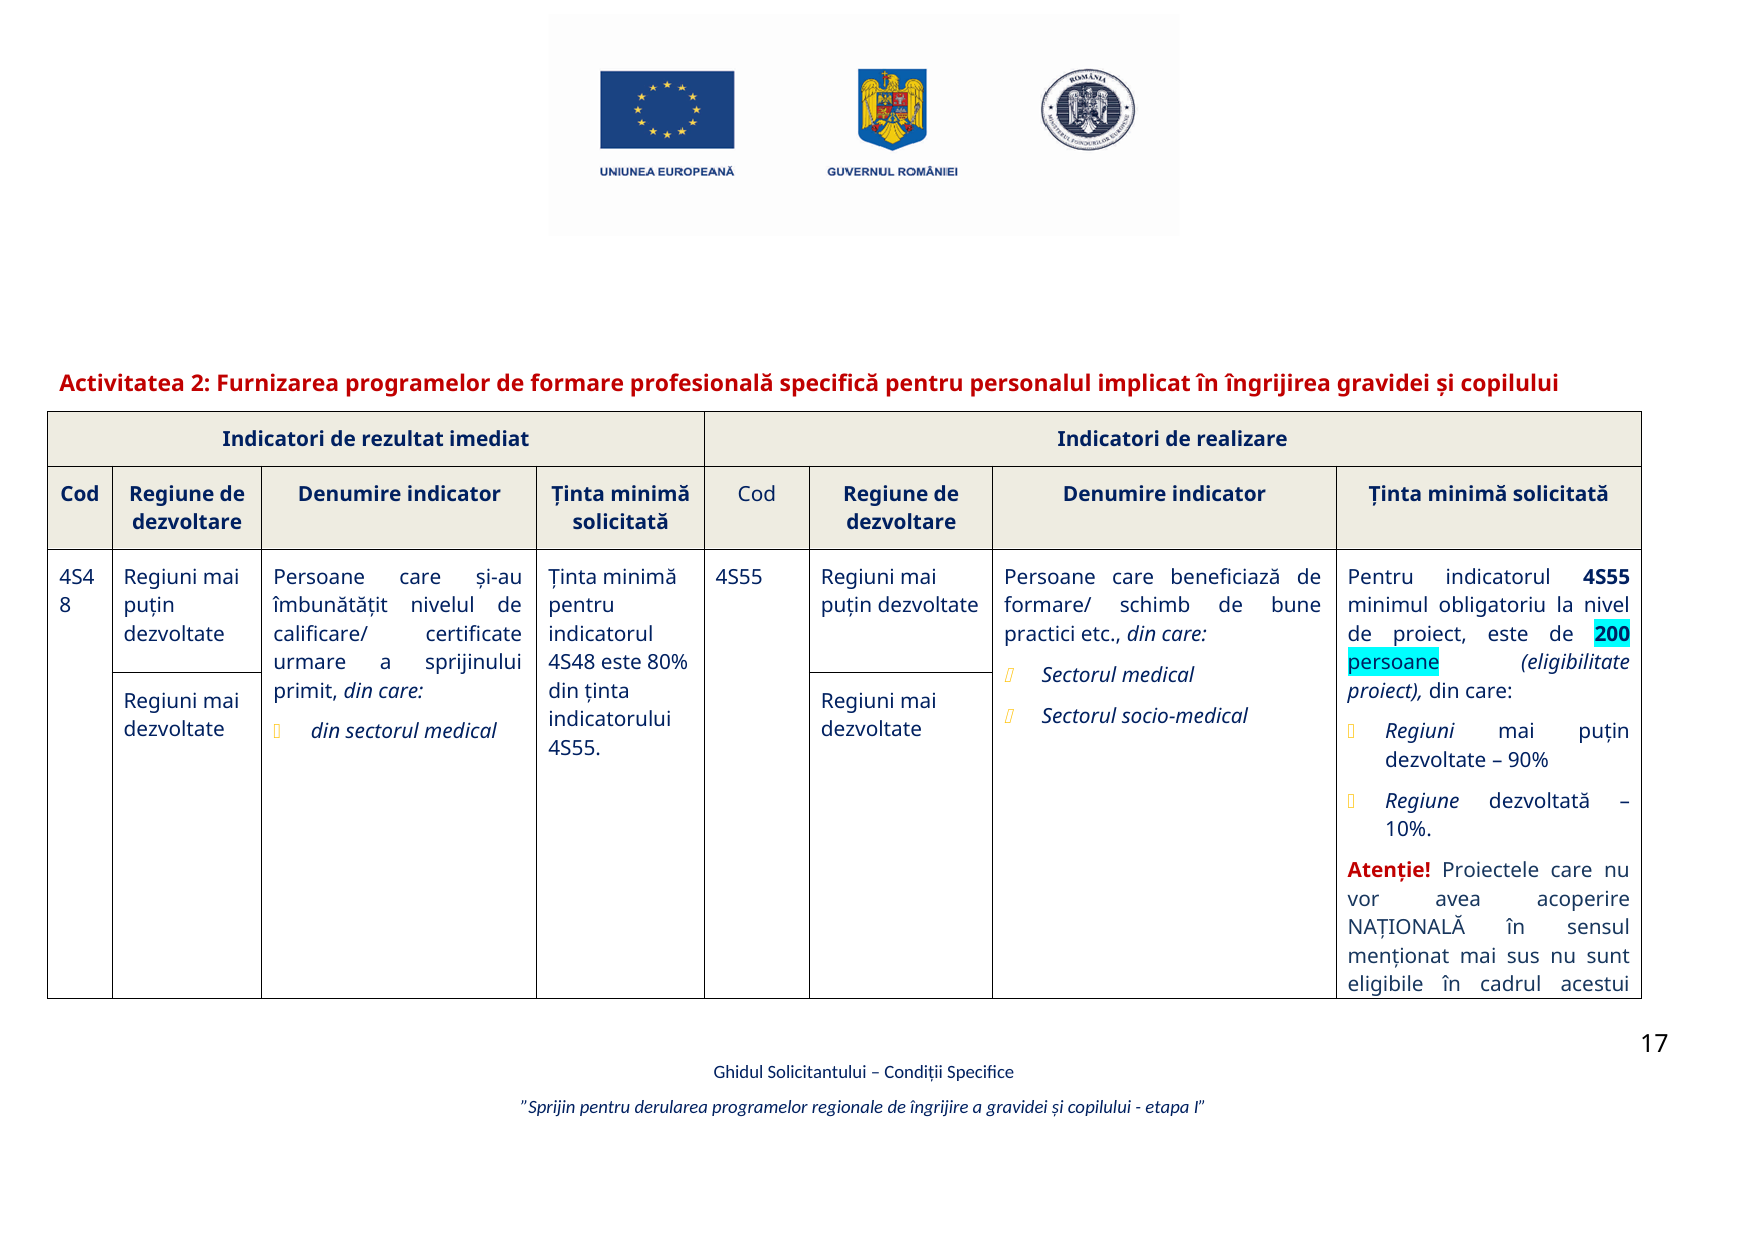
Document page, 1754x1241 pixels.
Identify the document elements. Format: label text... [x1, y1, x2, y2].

table_cell Ținta minimă pentru indicatorul 4S48 este 80% din ținta indicatorului 4S55. [537, 550, 704, 998]
table_header Indicatori de rezultat imediat [48, 412, 704, 466]
picture [548, 14, 1180, 236]
table_cell Regiune de dezvoltare [113, 467, 261, 548]
table_cell Regiune de dezvoltare [810, 467, 992, 548]
table_cell Regiuni mai dezvoltate [810, 673, 992, 998]
table_cell Ținta minimă solicitată [1337, 467, 1641, 548]
text Activitatea 2: Furnizarea programelor de formare profesională specifică pentru personalul implicat în îngrijirea gravidei şi copilului [59, 367, 1668, 398]
table_header Indicatori de realizare [705, 412, 1641, 466]
table_cell Persoane care și-au îmbunătățit nivelul de calificare/ certificate urmare a sprijinului primit, din care: din sectorul medical [262, 550, 536, 998]
table_cell 4S55 [705, 550, 809, 998]
table_cell 4S48 [48, 550, 112, 998]
table_cell Regiuni mai puțin dezvoltate [113, 550, 261, 672]
table_cell Regiuni mai dezvoltate [113, 673, 261, 998]
table_cell Persoane care beneficiază de formare/ schimb de bune practici etc., din care: Sectorul medical Sectorul socio-medical [993, 550, 1336, 998]
table_cell Regiuni mai puțin dezvoltate [810, 550, 992, 672]
table_cell Cod [48, 467, 112, 548]
table_cell Denumire indicator [262, 467, 536, 548]
table_cell Pentru indicatorul 4S55 minimul obligatoriu la nivel de proiect, este de 200 persoane (eligibilitate proiect), din care: Regiuni mai puțin dezvoltate – 90% Regiune dezvoltată – 10%. Atenție! Proiectele care nu vor avea acoperire NAȚIONALĂ în sensul menționat mai sus nu sunt eligibile în cadrul acestui apel de proiecte. [1337, 550, 1641, 998]
table_cell Cod [705, 467, 809, 548]
table_cell Denumire indicator [993, 467, 1336, 548]
table_cell Ținta minimă solicitată [537, 467, 704, 548]
